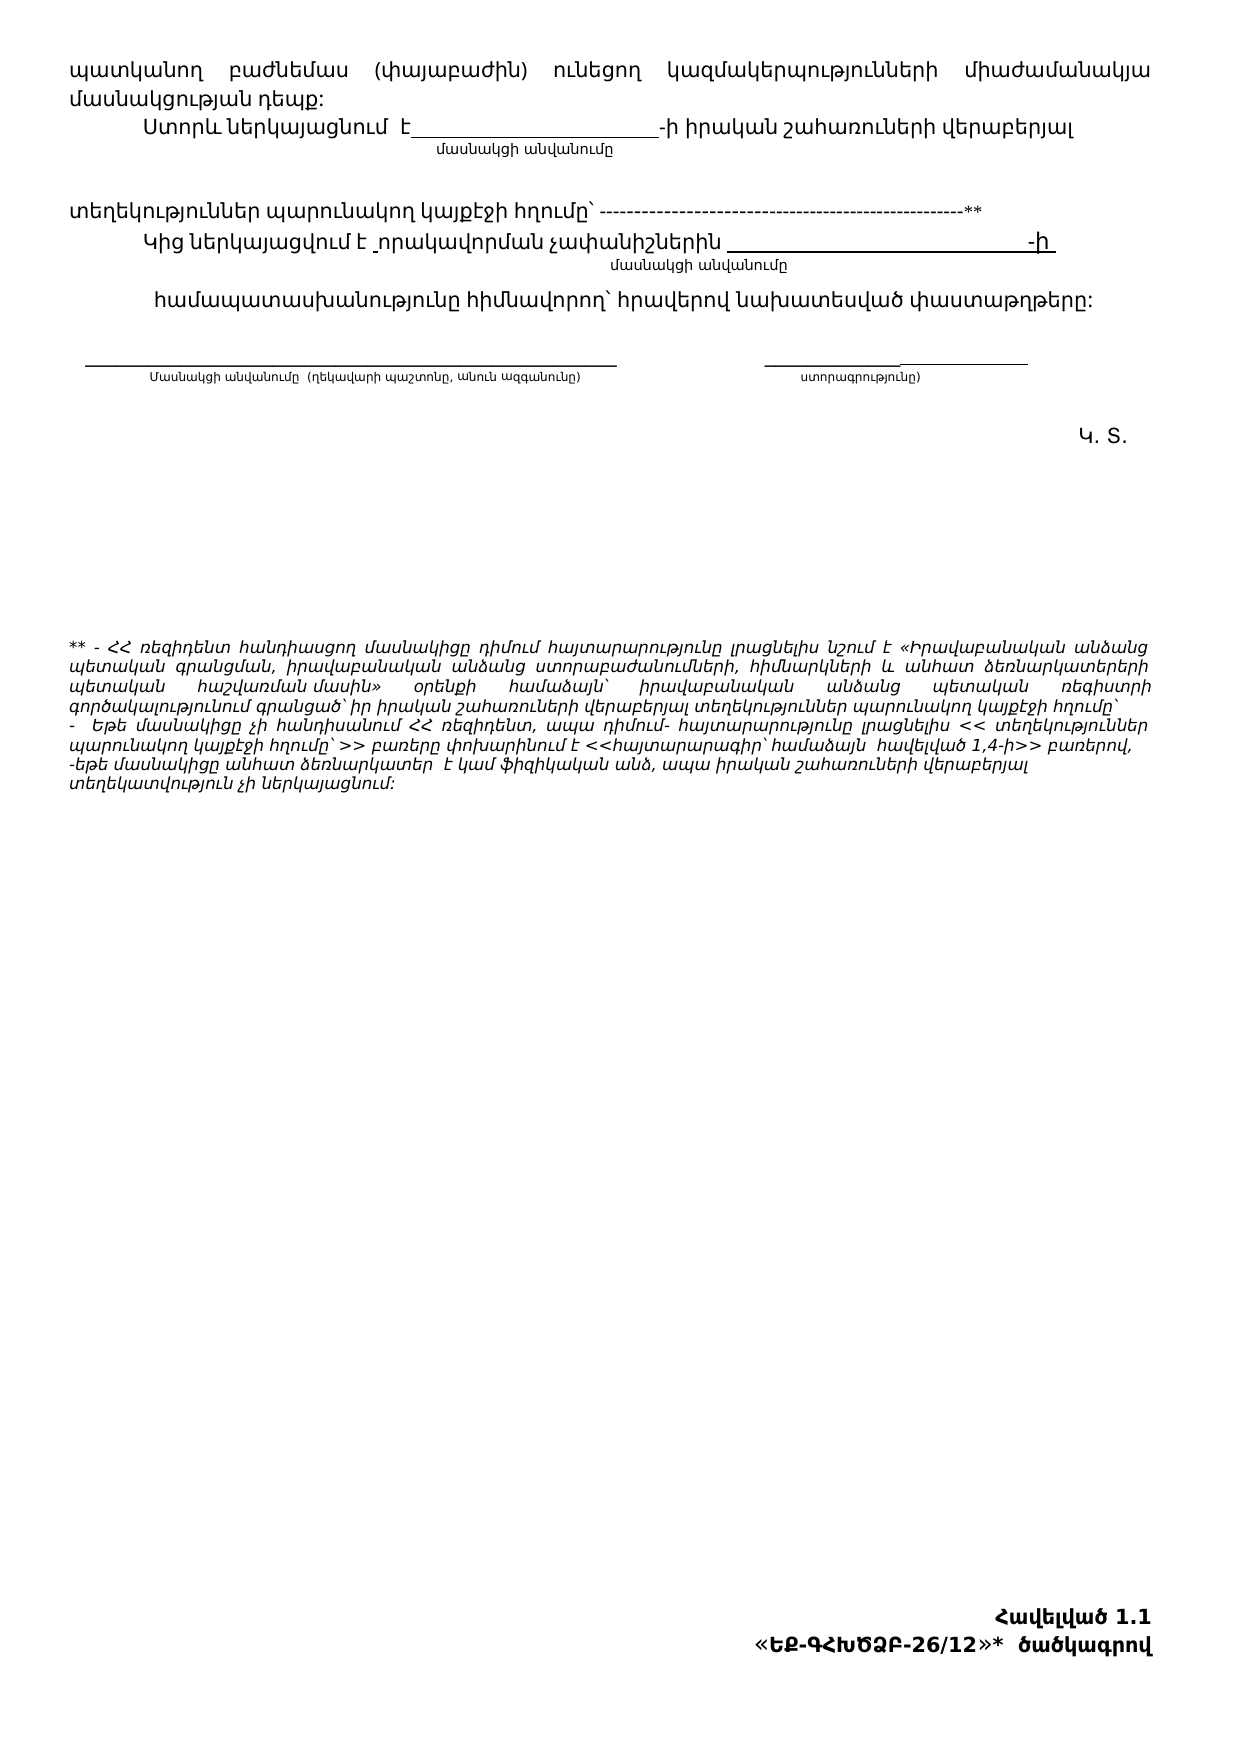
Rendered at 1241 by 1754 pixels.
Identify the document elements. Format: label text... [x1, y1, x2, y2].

text - Եթե մասնակիցը չի հանդիսանում ՀՀ ռեզիդենտ, ապա դիմում- հայտարարությունը լրացնելիս << տեղեկություններ պարունակող կայքէջի հղումը՝ >> բառերը փոխարինում է <<հայտարարագիր՝ համաձայն հավելված 1,4-ի>> բառերով, [69, 716, 1152, 755]
text Կից ներկայացվում է որակավորման չափանիշներին -ի [69, 225, 1152, 256]
text Ստորև ներկայացնում է -ի իրական շահառուների վերաբերյալ [69, 112, 1152, 141]
text տեղեկություններ պարունակող կայքէջի հղումը՝ ----------------------------------------------------** [69, 197, 1152, 225]
subtitle Հավելված 1.1 [69, 1605, 1152, 1629]
text -եթե մասնակիցը անհատ ձեռնարկատեր է կամ ֆիզիկական անձ, ապա իրական շահառուների վերաբերյալ տեղեկատվություն չի ներկայացնում: [69, 755, 1152, 794]
text ___________________________________________________ _____________ Մասնակցի անվանումը (ղեկավարի պաշտոնը, անուն ազգանունը) ստորագրությունը) [69, 343, 1152, 395]
text մասնակցի անվանումը [69, 256, 1152, 286]
text համապատասխանությունը հիմնավորող՝ հրավերով նախատեսված փաստաթղթերը: [69, 286, 1152, 314]
text «ԵՔ-ԳՀԽԾՁԲ-26/12»* ծածկագրով [69, 1629, 1152, 1658]
text մասնակցի անվանումը [69, 141, 1152, 170]
text պատկանող բաժնեմաս (փայաբաժին) ունեցող կազմակերպությունների միաժամանակյա մասնակցության դեպք: [69, 56, 1152, 112]
text Կ. Տ. [69, 424, 1152, 448]
text ** - ՀՀ ռեզիդենտ հանդիասցող մասնակիցը դիմում հայտարարությունը լրացնելիս նշում է «Իրավաբանական անձանց պետական գրանցման, իրավաբանական անձանց ստորաբաժանումների, հիմնարկների և անհատ ձեռնարկատերերի պետական հաշվառման մասին» օրենքի համաձայն՝ իրավաբանական անձանց պետական ռեգիստրի գործակալությունում գրանցած՝ իր իրական շահառուների վերաբերյալ տեղեկություններ պարունակող կայքէջի հղումը՝ [69, 638, 1152, 716]
